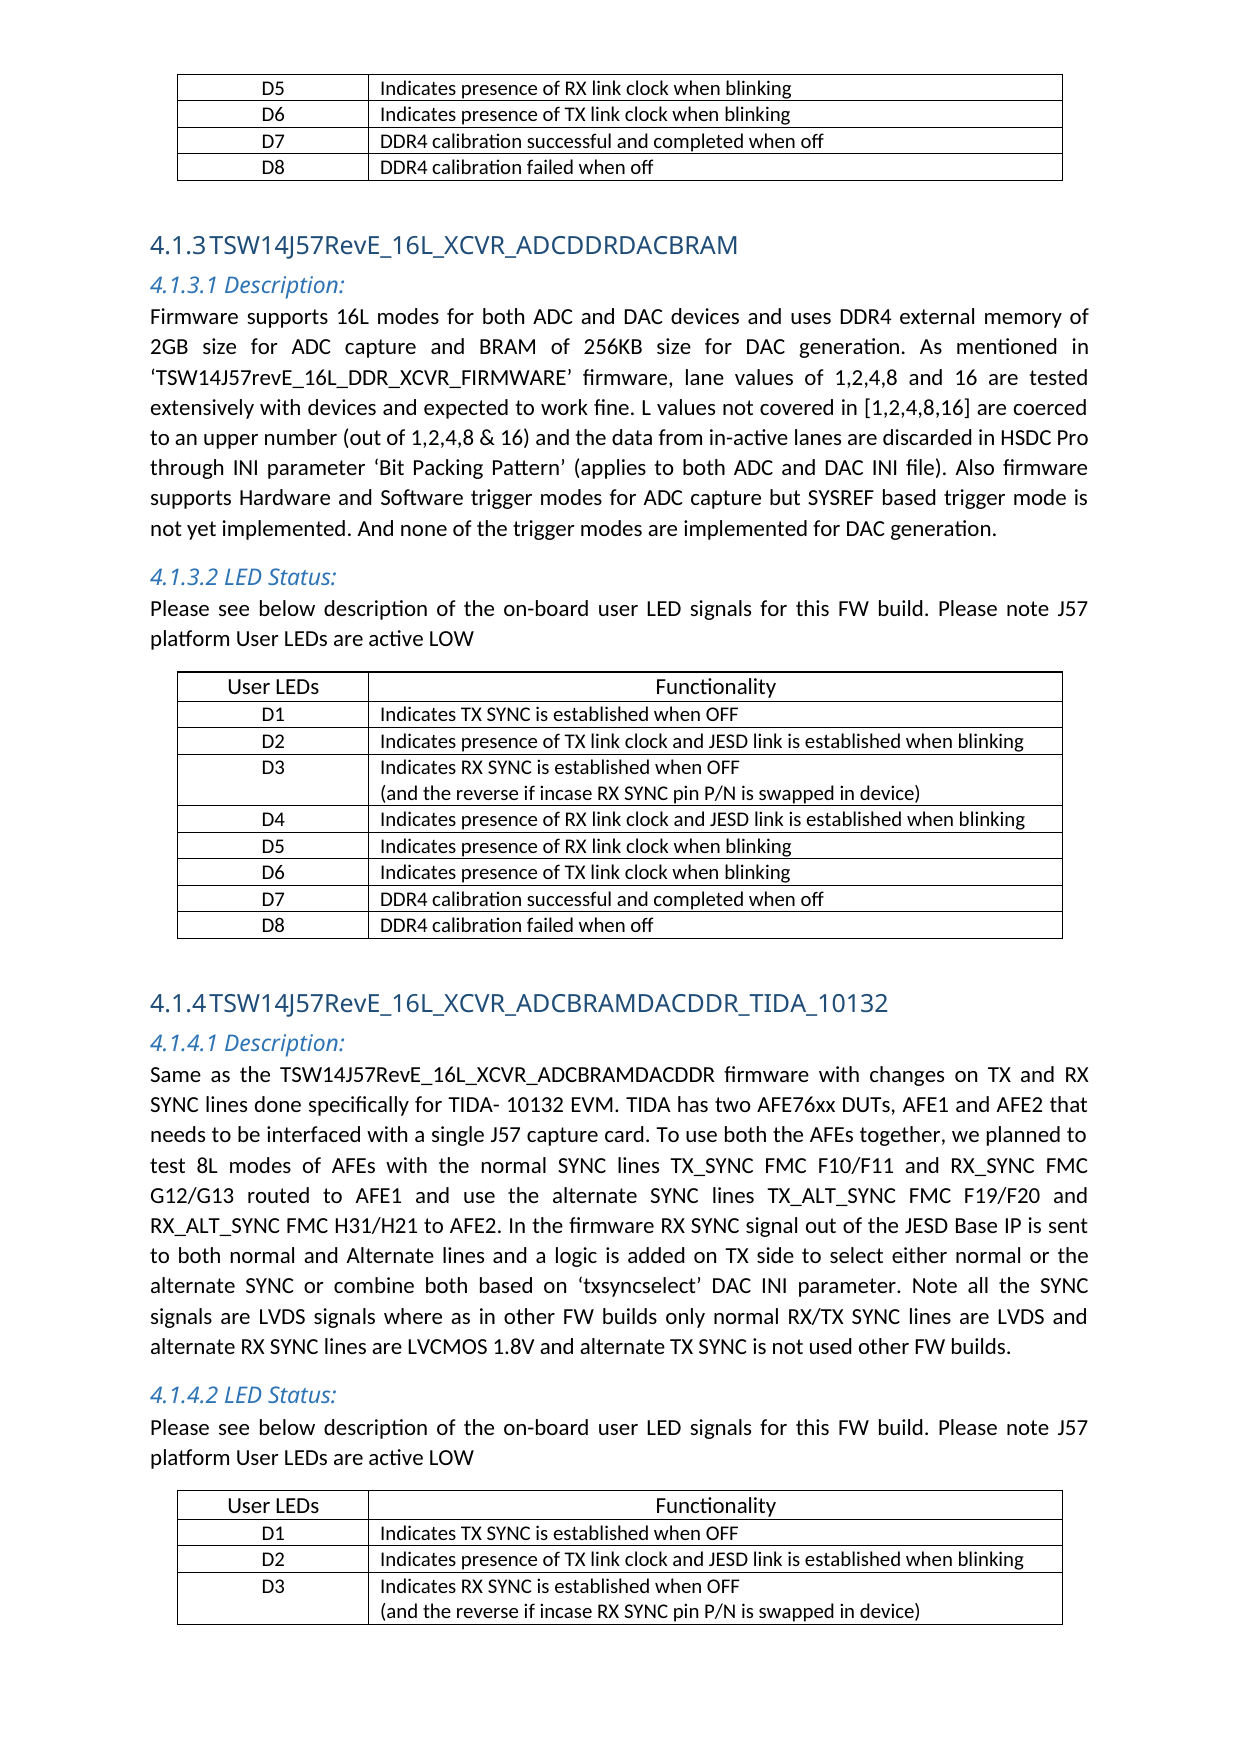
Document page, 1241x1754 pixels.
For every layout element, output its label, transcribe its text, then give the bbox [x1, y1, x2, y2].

table_cell D3 [178, 755, 368, 805]
table_cell D6 [178, 859, 368, 885]
table_cell D2 [178, 728, 368, 753]
table_cell D4 [178, 806, 368, 832]
table_cell D7 [178, 886, 368, 911]
table_cell D6 [178, 101, 368, 127]
table_cell D8 [178, 154, 368, 180]
table_cell D5 [178, 833, 368, 858]
table_cell Indicates presence of RX link clock when blinking [369, 75, 1062, 100]
table_cell Indicates TX SYNC is established when OFF [369, 1520, 1062, 1545]
table_header User LEDs [178, 1491, 368, 1519]
table_cell DDR4 calibration successful and completed when off [369, 128, 1062, 153]
text Please see below description of the on-board user LED signals for this FW build. Please note J57 platform User LEDs are active LOW [150, 594, 1090, 653]
subtitle LED Status: [150, 561, 1090, 592]
table_cell DDR4 calibration failed when off [369, 912, 1062, 938]
table_cell Indicates TX SYNC is established when OFF [369, 702, 1062, 727]
table_header User LEDs [178, 673, 368, 701]
text Firmware supports 16L modes for both ADC and DAC devices and uses DDR4 external memory of 2GB size for ADC capture and BRAM of 256KB size for DAC generation. As mentioned in ‘TSW14J57revE_16L_DDR_XCVR_FIRMWARE’ firmware, lane values of 1,2,4,8 and 16 are tested extensively with devices and expected to work fine. L values not covered in [1,2,4,8,16] are coerced to an upper number (out of 1,2,4,8 & 16) and the data from in-active lanes are discarded in HSDC Pro through INI parameter ‘Bit Packing Pattern’ (applies to both ADC and DAC INI file). Also firmware supports Hardware and Software trigger modes for ADC capture but SYSREF based trigger mode is not yet implemented. And none of the trigger modes are implemented for DAC generation. [150, 302, 1090, 542]
table_cell Indicates presence of RX link clock and JESD link is established when blinking [369, 806, 1062, 832]
table_cell D7 [178, 128, 368, 153]
table_header Functionality [369, 673, 1062, 701]
table_cell Indicates presence of TX link clock when blinking [369, 859, 1062, 885]
table_cell Indicates RX SYNC is established when OFF (and the reverse if incase RX SYNC pin P/N is swapped in device) [369, 755, 1062, 805]
table_cell Indicates presence of TX link clock and JESD link is established when blinking [369, 1546, 1062, 1572]
table_cell Indicates RX SYNC is established when OFF (and the reverse if incase RX SYNC pin P/N is swapped in device) [369, 1573, 1062, 1624]
text Please see below description of the on-board user LED signals for this FW build. Please note J57 platform User LEDs are active LOW [150, 1413, 1090, 1471]
subtitle TSW14J57RevE_16L_XCVR_ADCDDRDACBRAM [150, 228, 1090, 262]
subtitle LED Status: [150, 1379, 1090, 1410]
table_cell Indicates presence of TX link clock and JESD link is established when blinking [369, 728, 1062, 753]
subtitle Description: [150, 1026, 1090, 1058]
table_header Functionality [369, 1491, 1062, 1519]
table_cell D1 [178, 702, 368, 727]
table_cell D8 [178, 912, 368, 938]
table_cell D5 [178, 75, 368, 100]
table_cell DDR4 calibration failed when off [369, 154, 1062, 180]
table_cell D3 [178, 1573, 368, 1624]
table_cell DDR4 calibration successful and completed when off [369, 886, 1062, 911]
subtitle TSW14J57RevE_16L_XCVR_ADCBRAMDACDDR_TIDA_10132 [150, 986, 1090, 1019]
table_cell D1 [178, 1520, 368, 1545]
table_cell Indicates presence of RX link clock when blinking [369, 833, 1062, 858]
table_cell D2 [178, 1546, 368, 1572]
subtitle Description: [150, 268, 1090, 300]
text Same as the TSW14J57RevE_16L_XCVR_ADCBRAMDACDDR firmware with changes on TX and RX SYNC lines done specifically for TIDA- 10132 EVM. TIDA has two AFE76xx DUTs, AFE1 and AFE2 that needs to be interfaced with a single J57 capture card. To use both the AFEs together, we planned to test 8L modes of AFEs with the normal SYNC lines TX_SYNC FMC F10/F11 and RX_SYNC FMC G12/G13 routed to AFE1 and use the alternate SYNC lines TX_ALT_SYNC FMC F19/F20 and RX_ALT_SYNC FMC H31/H21 to AFE2. In the firmware RX SYNC signal out of the JESD Base IP is sent to both normal and Alternate lines and a logic is added on TX side to select either normal or the alternate SYNC or combine both based on ‘txsyncselect’ DAC INI parameter. Note all the SYNC signals are LVDS signals where as in other FW builds only normal RX/TX SYNC lines are LVDS and alternate RX SYNC lines are LVCMOS 1.8V and alternate TX SYNC is not used other FW builds. [150, 1060, 1090, 1360]
table_cell Indicates presence of TX link clock when blinking [369, 101, 1062, 127]
